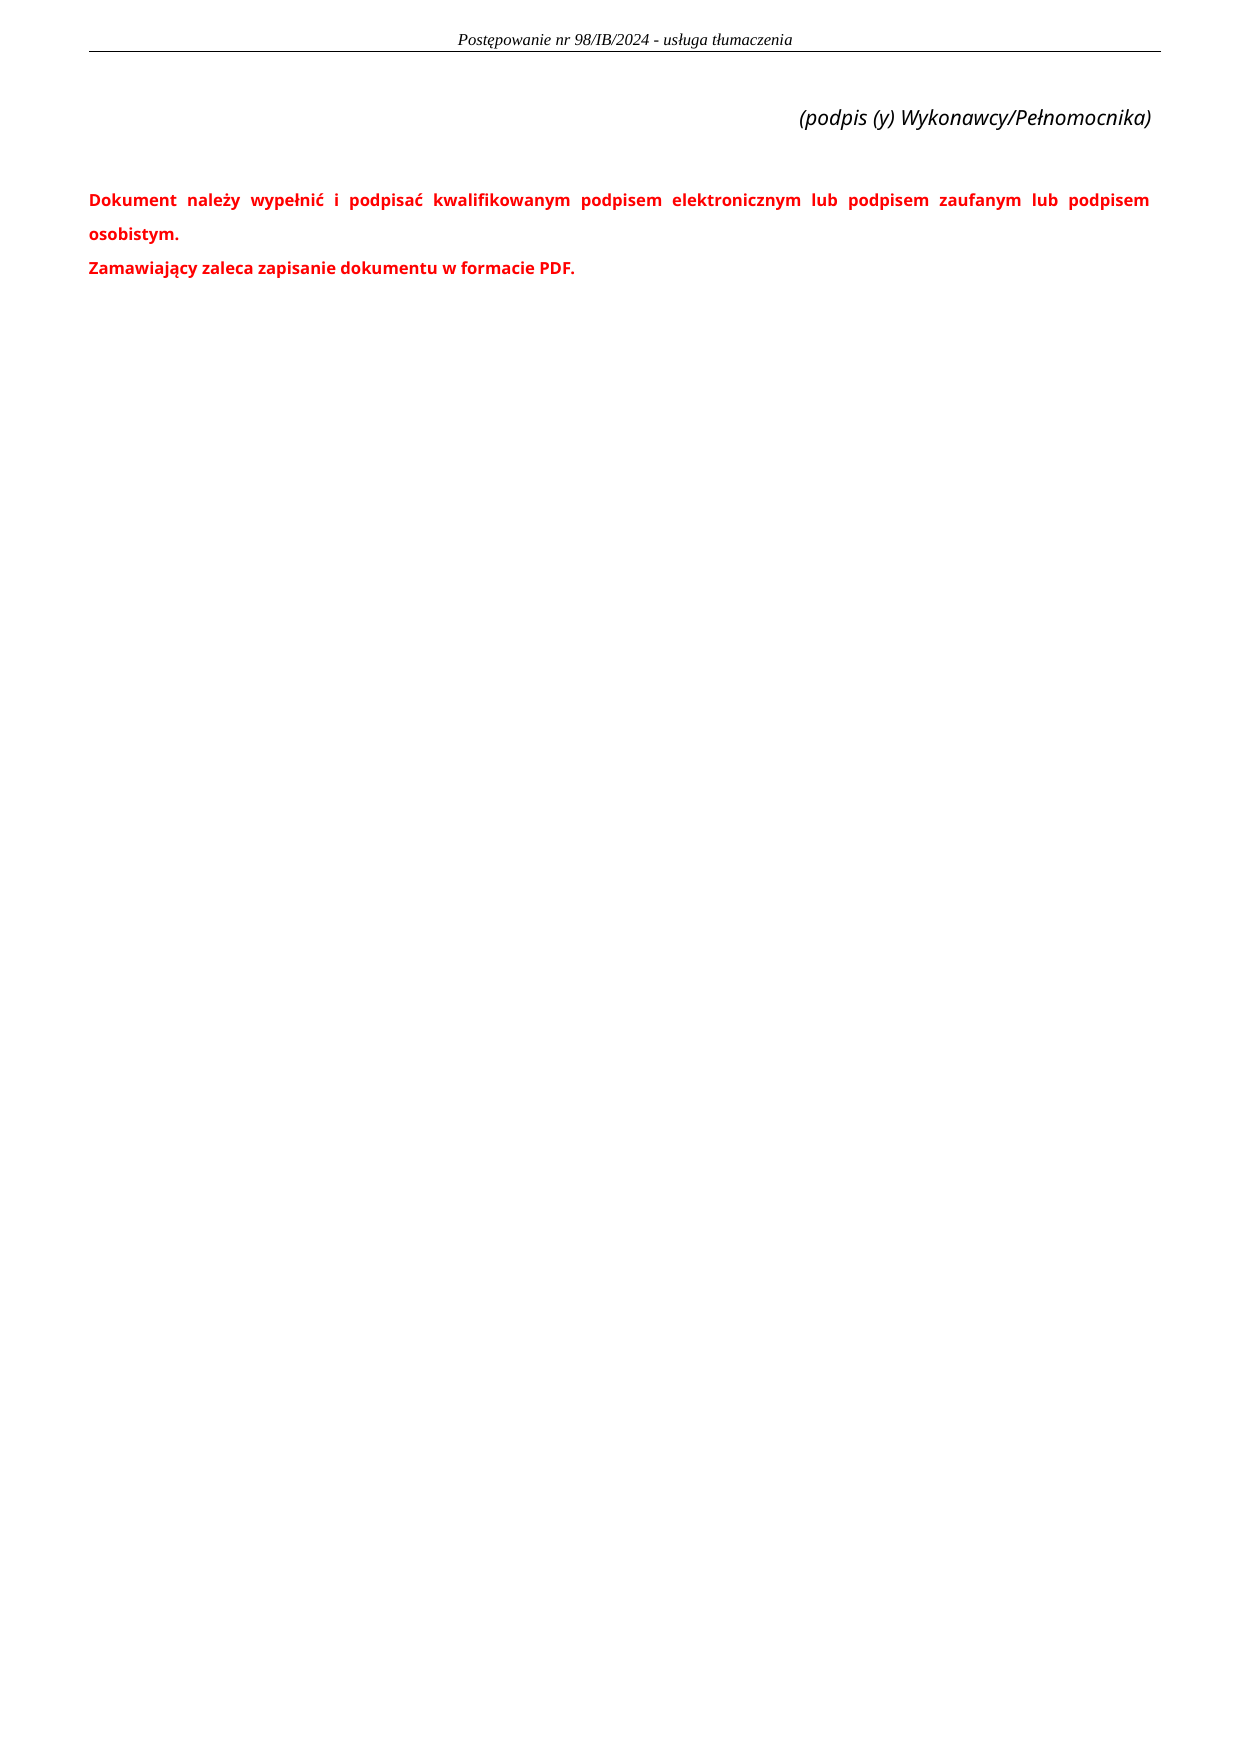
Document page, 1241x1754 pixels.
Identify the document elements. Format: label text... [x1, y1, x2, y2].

text Zamawiający zaleca zapisanie dokumentu w formacie PDF. [89, 257, 1152, 279]
text Dokument należy wypełnić i podpisać kwalifikowanym podpisem elektronicznym lub podpisem zaufanym lub podpisem osobistym. [89, 189, 1152, 246]
text (podpis (y) Wykonawcy/Pełnomocnika) [89, 103, 1152, 132]
